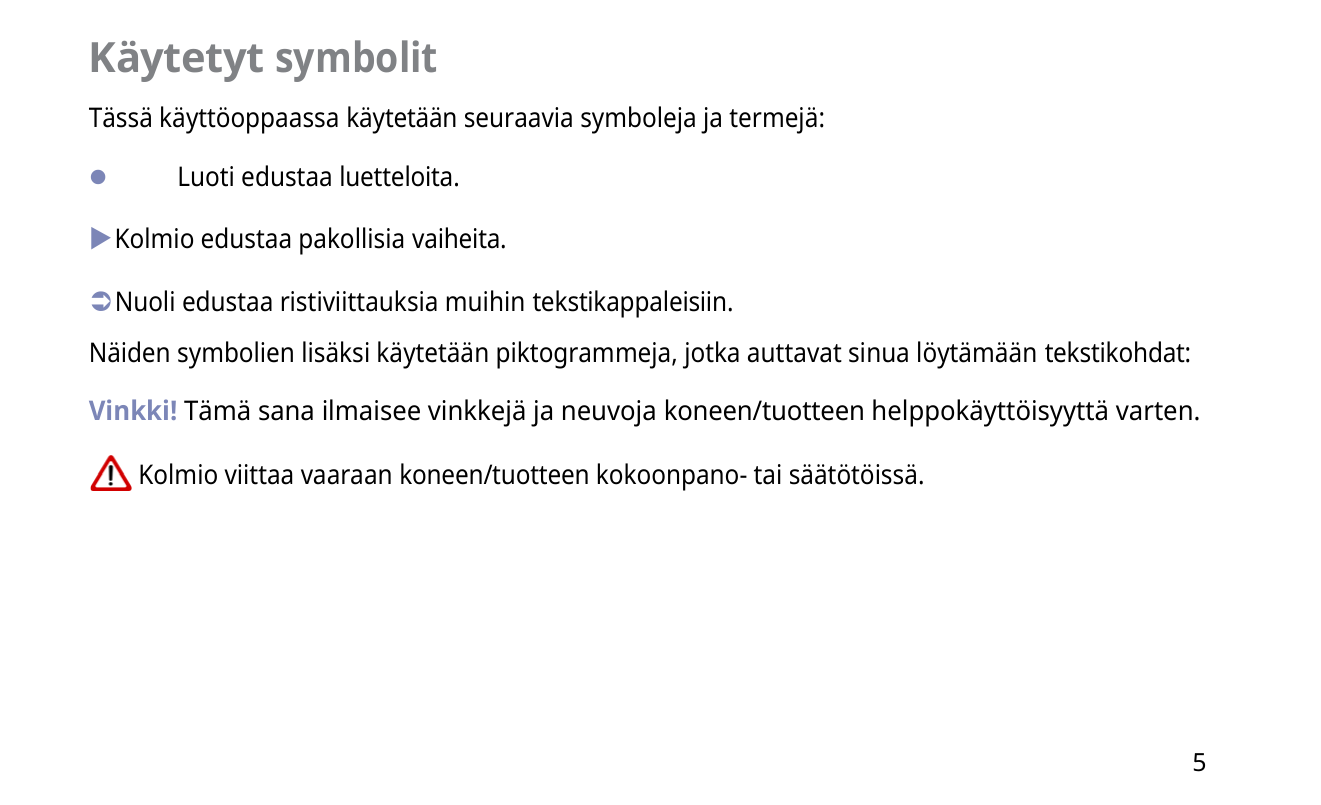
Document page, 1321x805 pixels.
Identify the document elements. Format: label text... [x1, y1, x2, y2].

list Luoti edustaa luetteloita. [88, 158, 1258, 195]
subtitle Käytetyt symbolit [88, 27, 1258, 84]
text Kolmio viittaa vaaraan koneen/tuotteen kokoonpano- tai säätötöissä. [138, 455, 1258, 492]
text Vinkki! Tämä sana ilmaisee vinkkejä ja neuvoja koneen/tuotteen helppokäyttöisyyttä varten. [88, 392, 1258, 428]
text Näiden symbolien lisäksi käytetään piktogrammeja, jotka auttavat sinua löytämään tekstikohdat: [88, 334, 1258, 371]
picture [90, 455, 132, 491]
text Tässä käyttöoppaassa käytetään seuraavia symboleja ja termejä: [88, 98, 1258, 135]
list Nuoli edustaa ristiviittauksia muihin tekstikappaleisiin. [88, 283, 1258, 320]
list Kolmio edustaa pakollisia vaiheita. [88, 220, 1258, 257]
